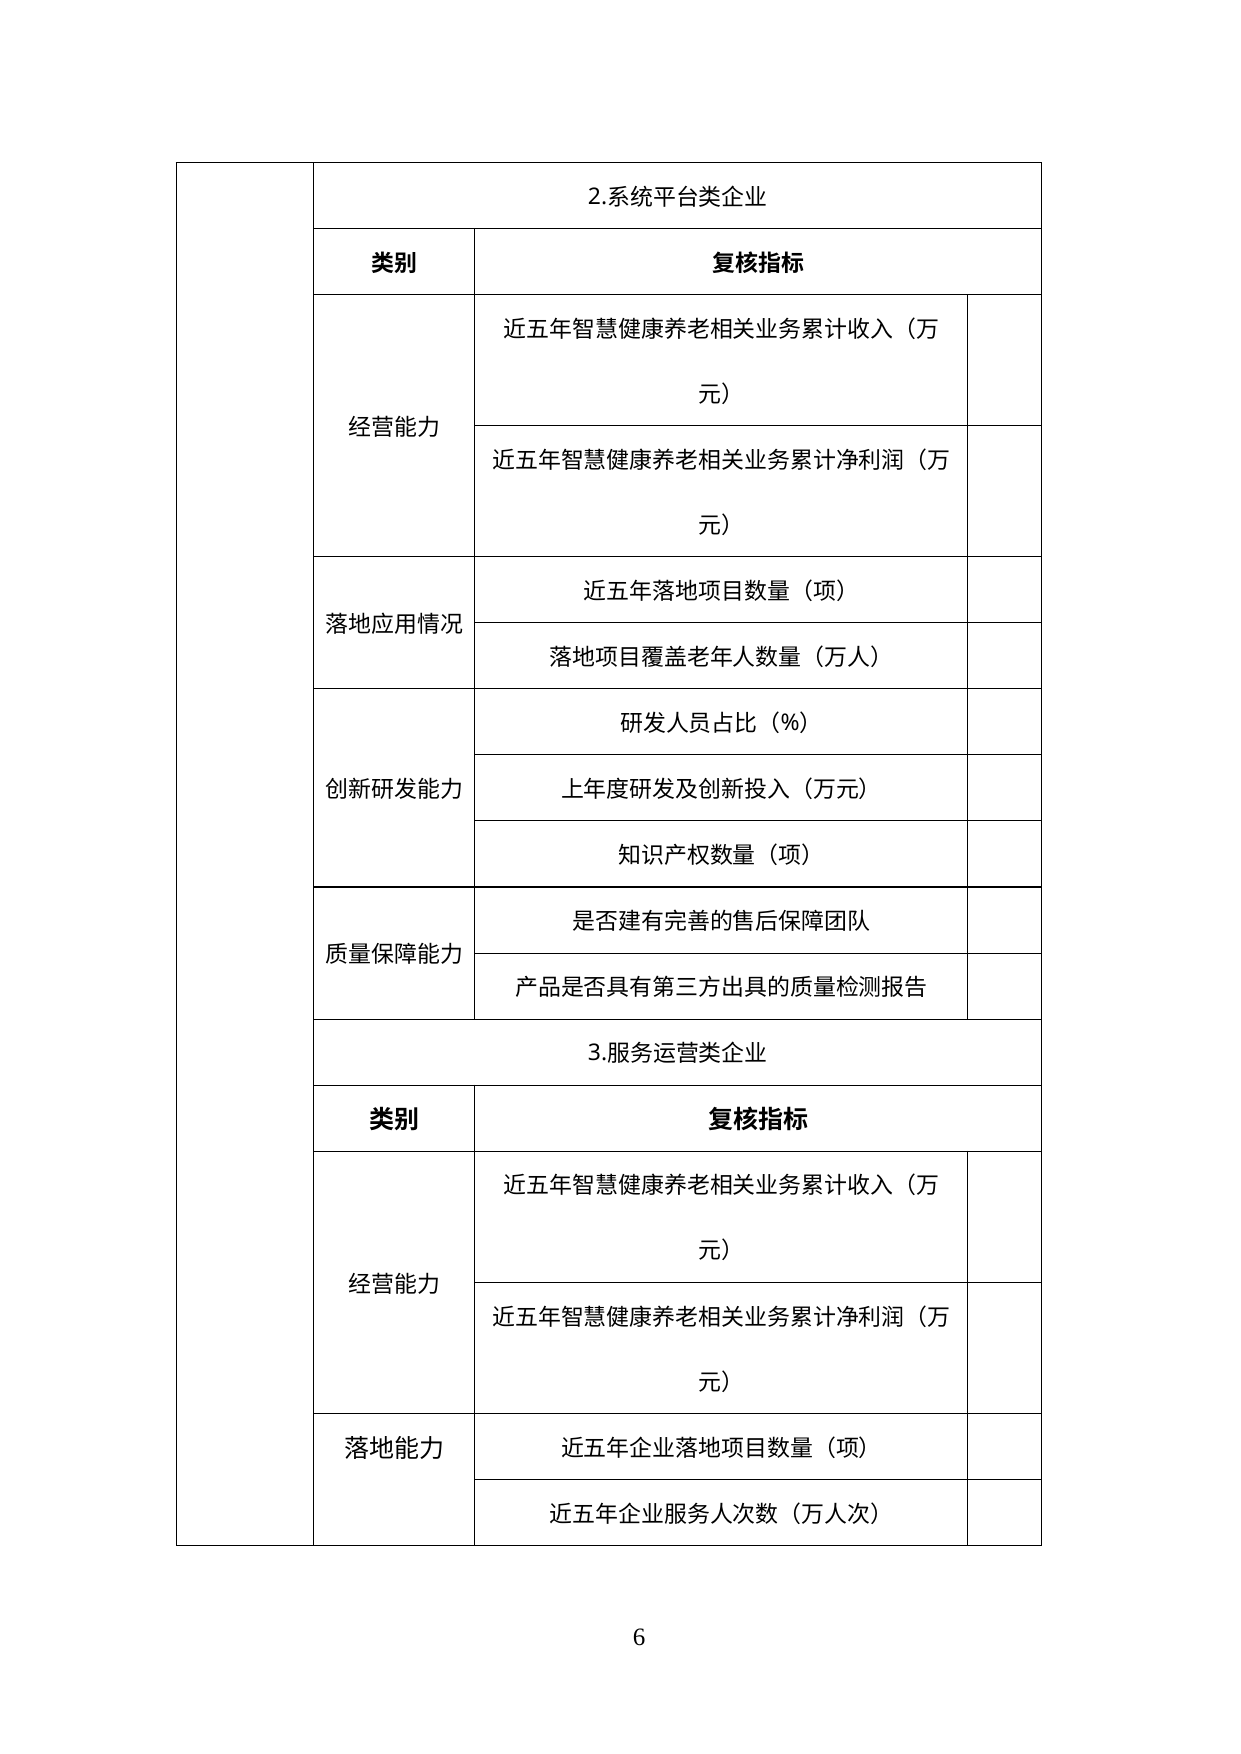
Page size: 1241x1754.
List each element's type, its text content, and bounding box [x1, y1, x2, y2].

table_cell 近五年企业落地项目数量（项） [475, 1414, 967, 1479]
table_cell [968, 1480, 1041, 1545]
table_cell 近五年智慧健康养老相关业务累计净利润（万元） [475, 426, 967, 556]
table_cell 落地应用情况 [314, 557, 474, 688]
table_cell 复核指标 [475, 229, 1041, 294]
table_cell 复核指标 [475, 1086, 1041, 1151]
table_cell [968, 426, 1041, 556]
table_cell 近五年智慧健康养老相关业务累计收入（万元） [475, 1152, 967, 1282]
table_cell 创新研发能力 [314, 689, 474, 886]
table_cell 近五年智慧健康养老相关业务累计收入（万元） [475, 295, 967, 425]
table_cell 类别 [314, 1086, 474, 1151]
table_cell 是否建有完善的售后保障团队 [475, 888, 967, 952]
table_cell [968, 1283, 1041, 1413]
table_cell 近五年企业服务人次数（万人次） [475, 1480, 967, 1545]
table_cell [968, 689, 1041, 754]
table_cell [968, 295, 1041, 425]
table_cell 产品是否具有第三方出具的质量检测报告 [475, 954, 967, 1018]
table_cell [968, 821, 1041, 886]
table_cell 经营能力 [314, 1152, 474, 1413]
table_cell [968, 557, 1041, 622]
table_cell 落地能力 [314, 1414, 474, 1545]
table_cell 上年度研发及创新投入（万元） [475, 755, 967, 820]
table_cell [968, 755, 1041, 820]
table_cell 3.服务运营类企业 [314, 1020, 1041, 1084]
table_cell 质量保障能力 [314, 888, 474, 1018]
table_cell 2.系统平台类企业 [314, 163, 1041, 228]
table_cell 经营能力 [314, 295, 474, 556]
table_cell [968, 954, 1041, 1018]
table_cell 落地项目覆盖老年人数量（万人） [475, 623, 967, 688]
table_cell 近五年智慧健康养老相关业务累计净利润（万元） [475, 1283, 967, 1413]
table_cell 类别 [314, 229, 474, 294]
table_cell 知识产权数量（项） [475, 821, 967, 886]
table_cell 研发人员占比（%） [475, 689, 967, 754]
table_cell [968, 1152, 1041, 1282]
table_cell [968, 888, 1041, 952]
table_cell [968, 1414, 1041, 1479]
table_cell [968, 623, 1041, 688]
table_cell 近五年落地项目数量（项） [475, 557, 967, 622]
